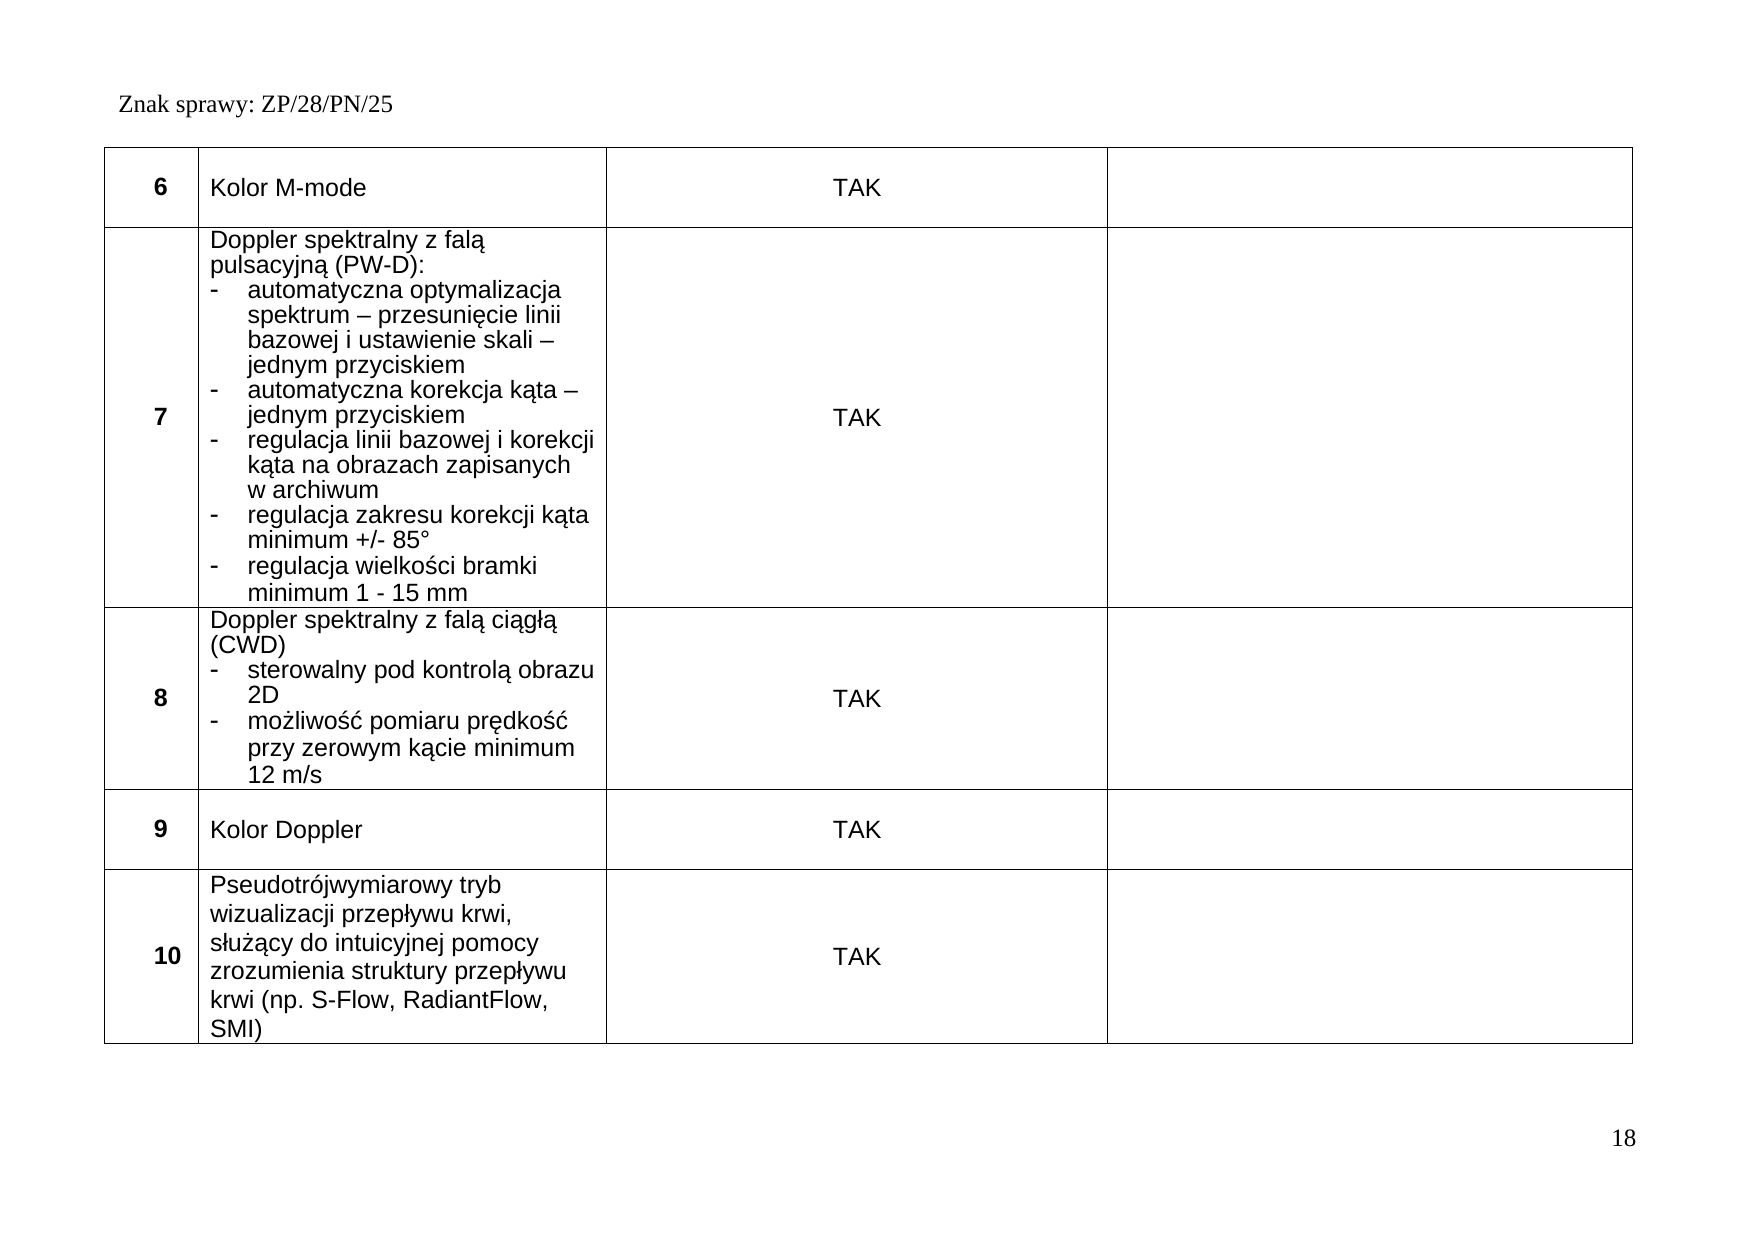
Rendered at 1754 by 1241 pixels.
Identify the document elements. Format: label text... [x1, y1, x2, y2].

table_cell 9 [105, 790, 198, 869]
table_cell TAK [607, 608, 1107, 789]
table_cell Doppler spektralny z falą pulsacyjną (PW-D): automatyczna optymalizacja spektrum – przesunięcie linii bazowej i ustawienie skali – jednym przyciskiem automatyczna korekcja kąta – jednym przyciskiem regulacja linii bazowej i korekcji kąta na obrazach zapisanych w archiwum regulacja zakresu korekcji kąta minimum +/- 85° regulacja wielkości bramki minimum 1 - 15 mm [199, 228, 606, 607]
table_cell Doppler spektralny z falą ciągłą (CWD) sterowalny pod kontrolą obrazu 2D możliwość pomiaru prędkość przy zerowym kącie minimum 12 m/s [199, 608, 606, 789]
table_cell Kolor Doppler [199, 790, 606, 869]
table_cell [1108, 790, 1632, 869]
table_cell TAK [607, 870, 1107, 1043]
table_cell 6 [105, 148, 198, 227]
table_cell [1108, 228, 1632, 607]
table_cell Pseudotrójwymiarowy tryb wizualizacji przepływu krwi, służący do intuicyjnej pomocy zrozumienia struktury przepływu krwi (np. S-Flow, RadiantFlow, SMI) [199, 870, 606, 1043]
table_cell [1108, 148, 1632, 227]
table_cell TAK [607, 148, 1107, 227]
table_cell TAK [607, 228, 1107, 607]
table_cell [1108, 608, 1632, 789]
table_cell [1108, 870, 1632, 1043]
table_cell TAK [607, 790, 1107, 869]
table_cell 7 [105, 228, 198, 607]
table_cell 8 [105, 608, 198, 789]
table_cell Kolor M-mode [199, 148, 606, 227]
table_cell 10 [105, 870, 198, 1043]
